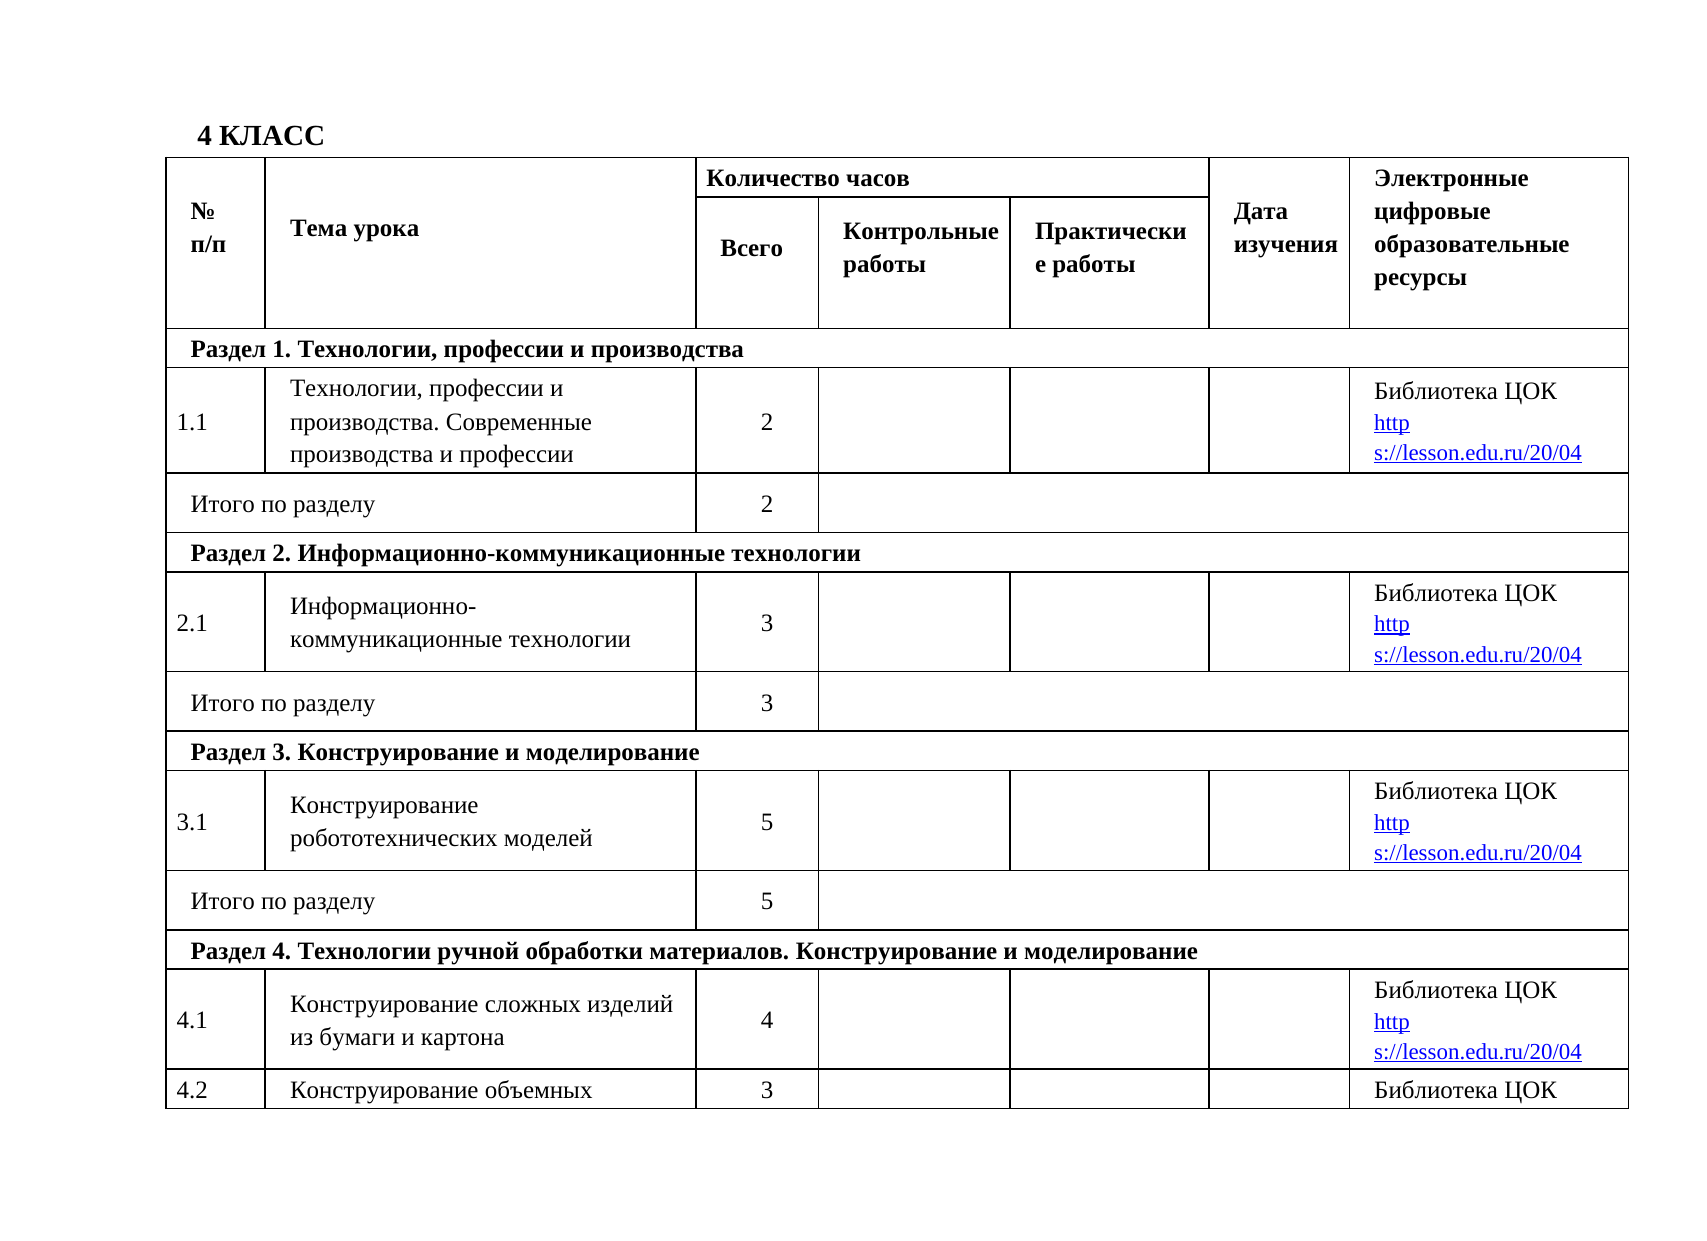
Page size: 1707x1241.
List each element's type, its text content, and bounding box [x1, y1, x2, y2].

table_cell Раздел 4. Технологии ручной обработки материалов. Конструирование и моделирование [167, 931, 1628, 968]
table_header Дата изучения [1210, 158, 1349, 327]
table_cell Библиотека ЦОК https://lesson.edu.ru/20/04 [1350, 771, 1628, 869]
table_cell Библиотека ЦОК https://lesson.edu.ru/20/04 [1350, 573, 1628, 671]
table_cell Раздел 1. Технологии, профессии и производства [167, 329, 1628, 367]
table_cell [1011, 970, 1208, 1068]
table_cell 5 [697, 871, 818, 929]
table_cell [819, 368, 1009, 472]
table_cell [1210, 1070, 1349, 1107]
table_cell [819, 573, 1009, 671]
table_cell Всего [697, 198, 818, 327]
table_cell [819, 474, 1628, 532]
table_cell 2 [697, 474, 818, 532]
table_header Количество часов [697, 158, 1208, 196]
table_cell [819, 1070, 1009, 1107]
table_cell 3 [697, 1070, 818, 1107]
table_cell Технологии, профессии и производства. Современные производства и профессии [266, 368, 695, 472]
table_cell Раздел 3. Конструирование и моделирование [167, 732, 1628, 770]
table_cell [266, 1070, 695, 1107]
table_cell [1210, 573, 1349, 671]
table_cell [1350, 970, 1628, 1068]
table_cell [819, 970, 1009, 1068]
table_cell [1011, 1070, 1208, 1107]
table_cell [819, 672, 1628, 730]
table_cell 3 [697, 573, 818, 671]
table_cell [1210, 368, 1349, 472]
table_cell 4.2 [167, 1070, 264, 1107]
table_cell 3 [697, 672, 818, 730]
table_cell 2 [697, 368, 818, 472]
table_header Электронные цифровые образовательные ресурсы [1350, 158, 1628, 327]
text 4 КЛАСС [190, 118, 1618, 152]
table_cell 4.1 [167, 970, 264, 1068]
table_cell 5 [697, 771, 818, 869]
table_cell [1210, 970, 1349, 1068]
table_header Тема урока [266, 158, 695, 327]
table_cell 1.1 [167, 368, 264, 472]
table_cell 4 [697, 970, 818, 1068]
table_cell Практические работы [1011, 198, 1208, 327]
table_cell Итого по разделу [167, 474, 695, 532]
table_cell Информационно-коммуникационные технологии [266, 573, 695, 671]
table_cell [1350, 1070, 1628, 1107]
table_cell 3.1 [167, 771, 264, 869]
table_cell [1011, 771, 1208, 869]
table_cell Контрольные работы [819, 198, 1009, 327]
table_cell Итого по разделу [167, 871, 695, 929]
table_cell 2.1 [167, 573, 264, 671]
table_cell Раздел 2. Информационно-коммуникационные технологии [167, 533, 1628, 571]
table_cell [819, 771, 1009, 869]
table_cell Итого по разделу [167, 672, 695, 730]
table_cell [1011, 573, 1208, 671]
table_cell Конструирование робототехнических моделей [266, 771, 695, 869]
table_cell [1210, 771, 1349, 869]
table_header № п/п [167, 158, 264, 327]
table_cell [819, 871, 1628, 929]
table_cell [1011, 368, 1208, 472]
table_cell Конструирование сложных изделий из бумаги и картона [266, 970, 695, 1068]
table_cell Библиотека ЦОК https://lesson.edu.ru/20/04 [1350, 368, 1628, 472]
